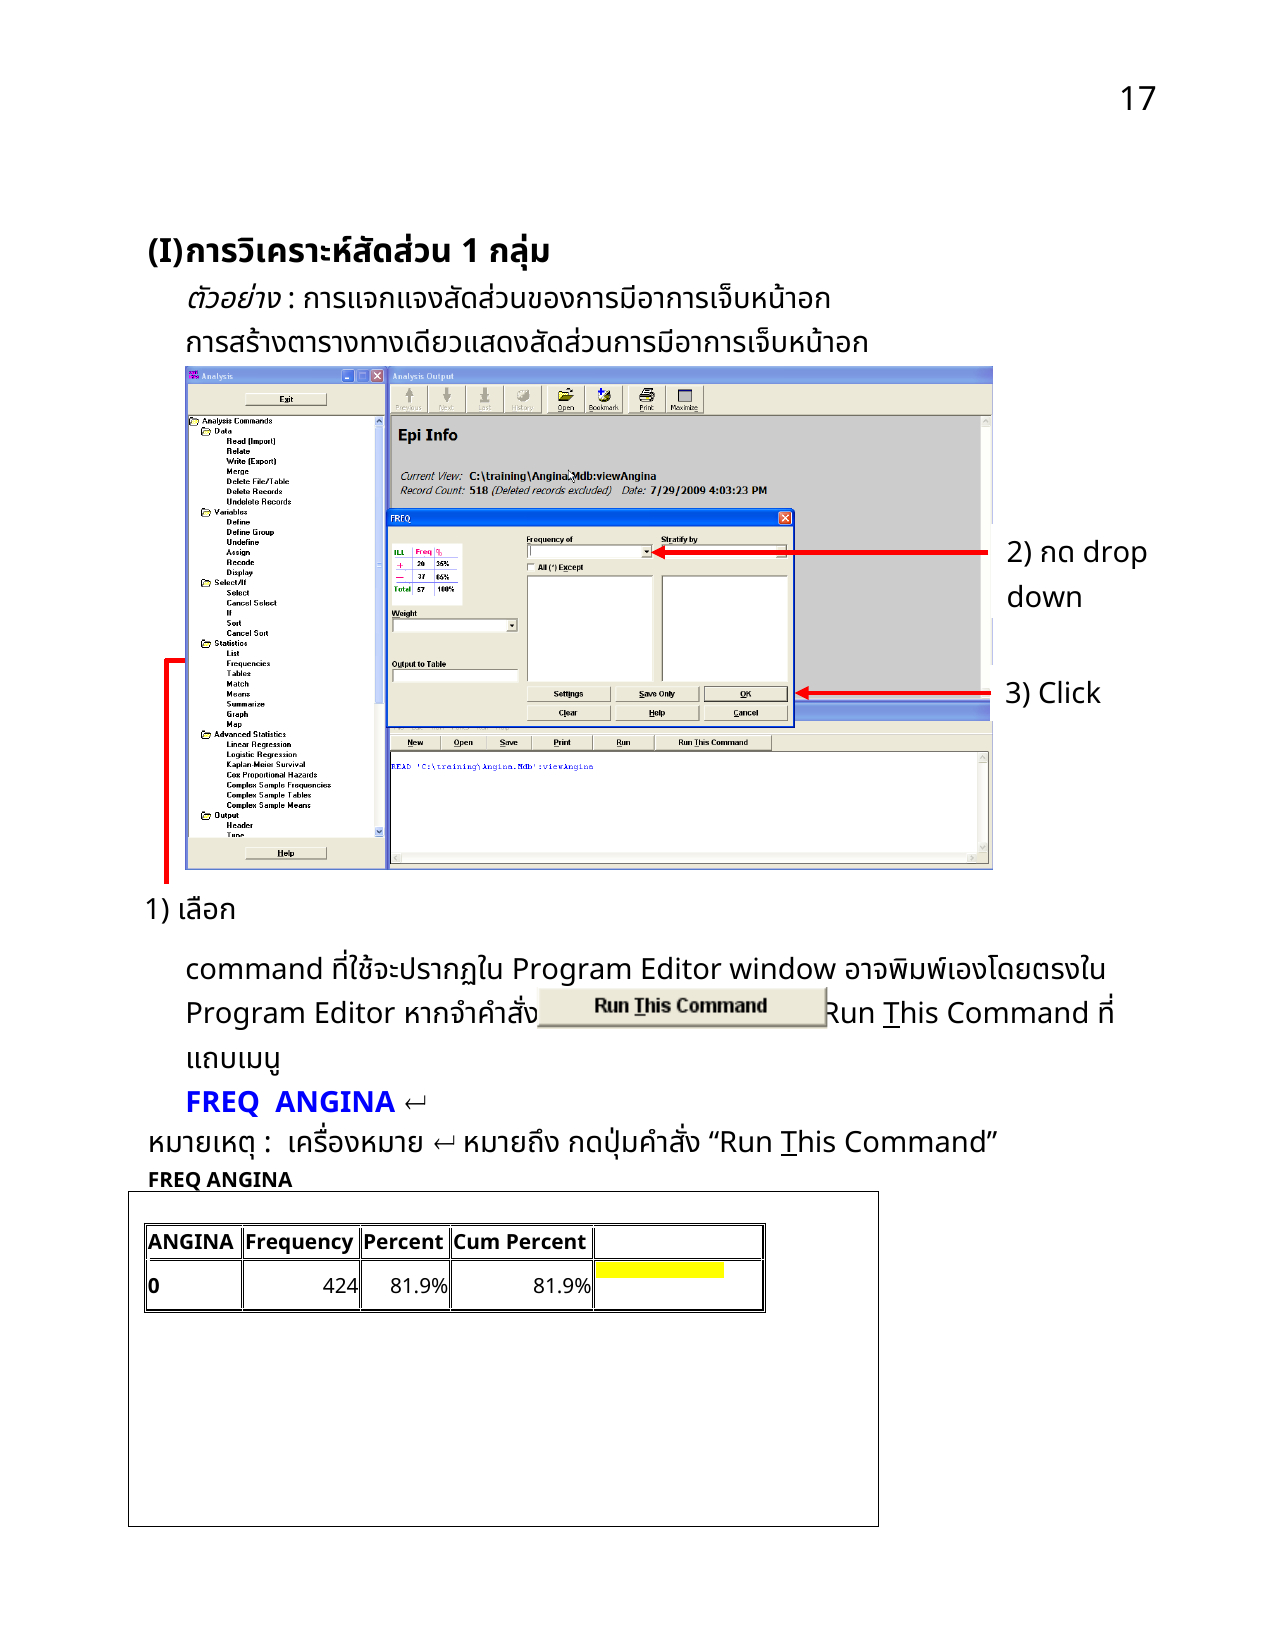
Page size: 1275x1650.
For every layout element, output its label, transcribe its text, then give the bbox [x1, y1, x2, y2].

text command ที่ใช้จะปรากฏใน Program Editor window อาจพิมพ์เองโดยตรงใน Program Editor หากจำคำสั่งและชื่อตัวแปรได้ แล้วกด Run This Command ที่แถบเมนู [185, 948, 1157, 1081]
table_cell 424 [243, 1261, 361, 1309]
text FREQ ANGINA [148, 1165, 1157, 1193]
text การสร้างตารางทางเดียวแสดงสัดส่วนการมีอาการเจ็บหน้าอก [185, 322, 1157, 366]
table_cell 0 [147, 1258, 242, 1309]
text ตัวอย่าง : การแจกแจงสัดส่วนของการมีอาการเจ็บหน้าอก [185, 278, 1157, 322]
text หมายเหตุ : เครื่องหมาย หมายถึง กดปุ่มคำสั่ง “Run This Command” [148, 1121, 1157, 1165]
table_header Percent [361, 1226, 451, 1257]
list การวิเคราะห์สัดส่วน 1 กลุ่ม [148, 227, 1157, 278]
table_header ANGINA [147, 1226, 242, 1257]
table_header [594, 1226, 762, 1257]
table_cell 81.9% [361, 1261, 451, 1309]
table_cell [594, 1258, 763, 1309]
picture [185, 366, 993, 870]
picture [596, 1262, 724, 1278]
table_header Frequency [243, 1226, 361, 1257]
text FREQ ANGINA [185, 1081, 1157, 1121]
table_header Cum Percent [451, 1226, 594, 1257]
table_cell 81.9% [451, 1261, 594, 1309]
picture [536, 987, 828, 1029]
